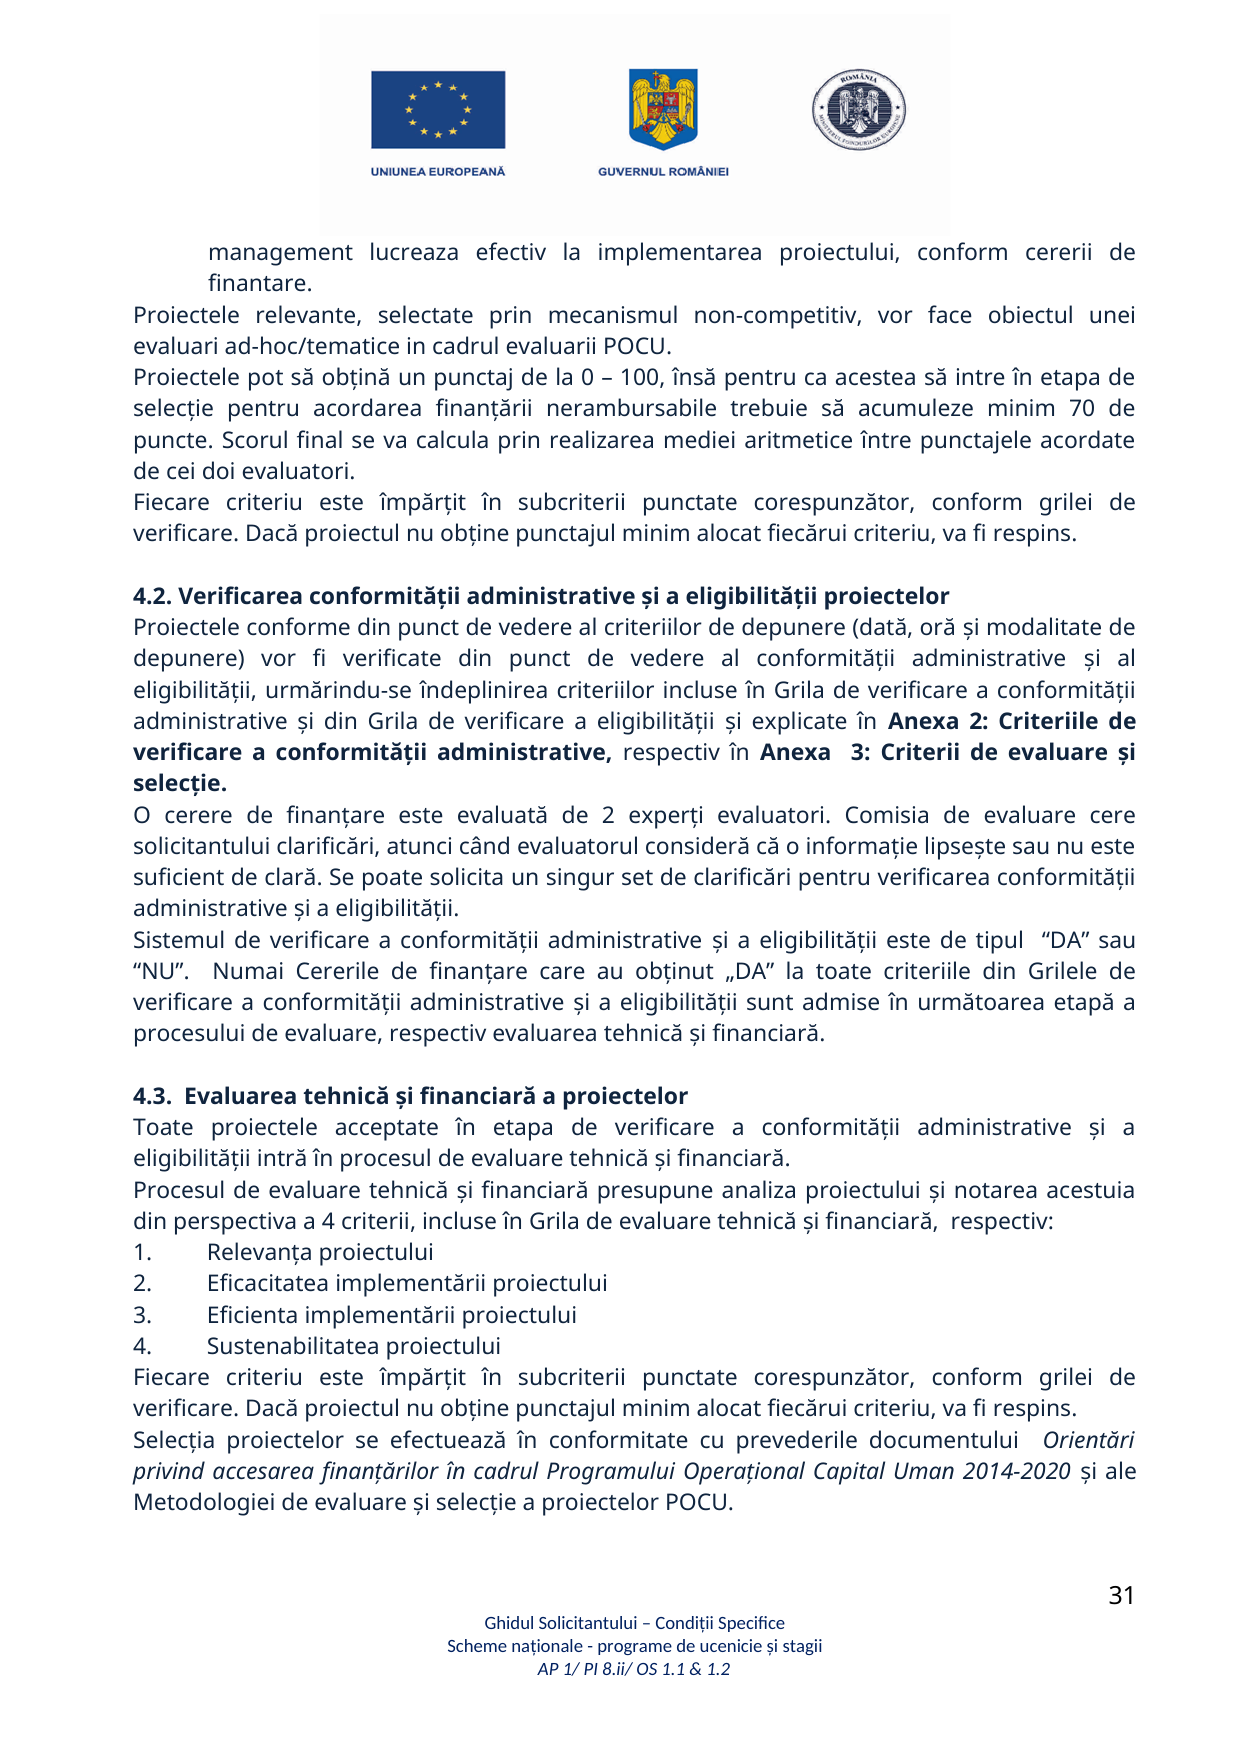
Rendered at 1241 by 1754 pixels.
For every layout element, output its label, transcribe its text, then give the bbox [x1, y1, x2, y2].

text 1. Relevanța proiectului [133, 1236, 1137, 1267]
text Toate proiectele acceptate în etapa de verificare a conformității administrative și a eligibilității intră în procesul de evaluare tehnică și financiară. [133, 1111, 1137, 1173]
text Selecția proiectelor se efectuează în conformitate cu prevederile documentului Orientări privind accesarea finanțărilor în cadrul Programului Operațional Capital Uman 2014-2020 și ale Metodologiei de evaluare și selecție a proiectelor POCU. [133, 1423, 1137, 1517]
text Proiectele relevante, selectate prin mecanismul non-competitiv, vor face obiectul unei evaluari ad-hoc/tematice in cadrul evaluarii POCU. [133, 298, 1137, 361]
text 2. Eficacitatea implementării proiectului [133, 1267, 1137, 1298]
text 4. Sustenabilitatea proiectului [133, 1330, 1137, 1361]
text 3. Eficienta implementării proiectului [133, 1298, 1137, 1330]
text Proiectele conforme din punct de vedere al criteriilor de depunere (dată, oră şi modalitate de depunere) vor fi verificate din punct de vedere al conformității administrative şi al eligibilității, urmărindu-se îndeplinirea criteriilor incluse în Grila de verificare a conformității administrative și din Grila de verificare a eligibilității şi explicate în Anexa 2: Criteriile de verificare a conformității administrative, respectiv în Anexa 3: Criterii de evaluare și selecție. [133, 611, 1137, 798]
subtitle 4.2. Verificarea conformității administrative și a eligibilității proiectelor [133, 580, 1137, 611]
subtitle 4.3. Evaluarea tehnică și financiară a proiectelor [133, 1080, 1137, 1111]
picture [319, 14, 951, 236]
text Fiecare criteriu este împărțit în subcriterii punctate corespunzător, conform grilei de verificare. Dacă proiectul nu obține punctajul minim alocat fiecărui criteriu, va fi respins. [133, 486, 1137, 548]
text Proiectele pot să obțină un punctaj de la 0 – 100, însă pentru ca acestea să intre în etapa de selecție pentru acordarea finanțării nerambursabile trebuie să acumuleze minim 70 de puncte. Scorul final se va calcula prin realizarea mediei aritmetice între punctajele acordate de cei doi evaluatori. [133, 361, 1137, 486]
text Procesul de evaluare tehnică și financiară presupune analiza proiectului și notarea acestuia din perspectiva a 4 criterii, incluse în Grila de evaluare tehnică și financiară, respectiv: [133, 1173, 1137, 1236]
text Sistemul de verificare a conformității administrative şi a eligibilității este de tipul “DA” sau “NU”. Numai Cererile de finanţare care au obținut „DA” la toate criteriile din Grilele de verificare a conformității administrative şi a eligibilității sunt admise în următoarea etapă a procesului de evaluare, respectiv evaluarea tehnică şi financiară. [133, 923, 1137, 1048]
text Fiecare criteriu este împărțit în subcriterii punctate corespunzător, conform grilei de verificare. Dacă proiectul nu obține punctajul minim alocat fiecărui criteriu, va fi respins. [133, 1361, 1137, 1423]
text O cerere de finanţare este evaluată de 2 experți evaluatori. Comisia de evaluare cere solicitantului clarificări, atunci când evaluatorul consideră că o informație lipsește sau nu este suficient de clară. Se poate solicita un singur set de clarificări pentru verificarea conformității administrative şi a eligibilității. [133, 798, 1137, 923]
